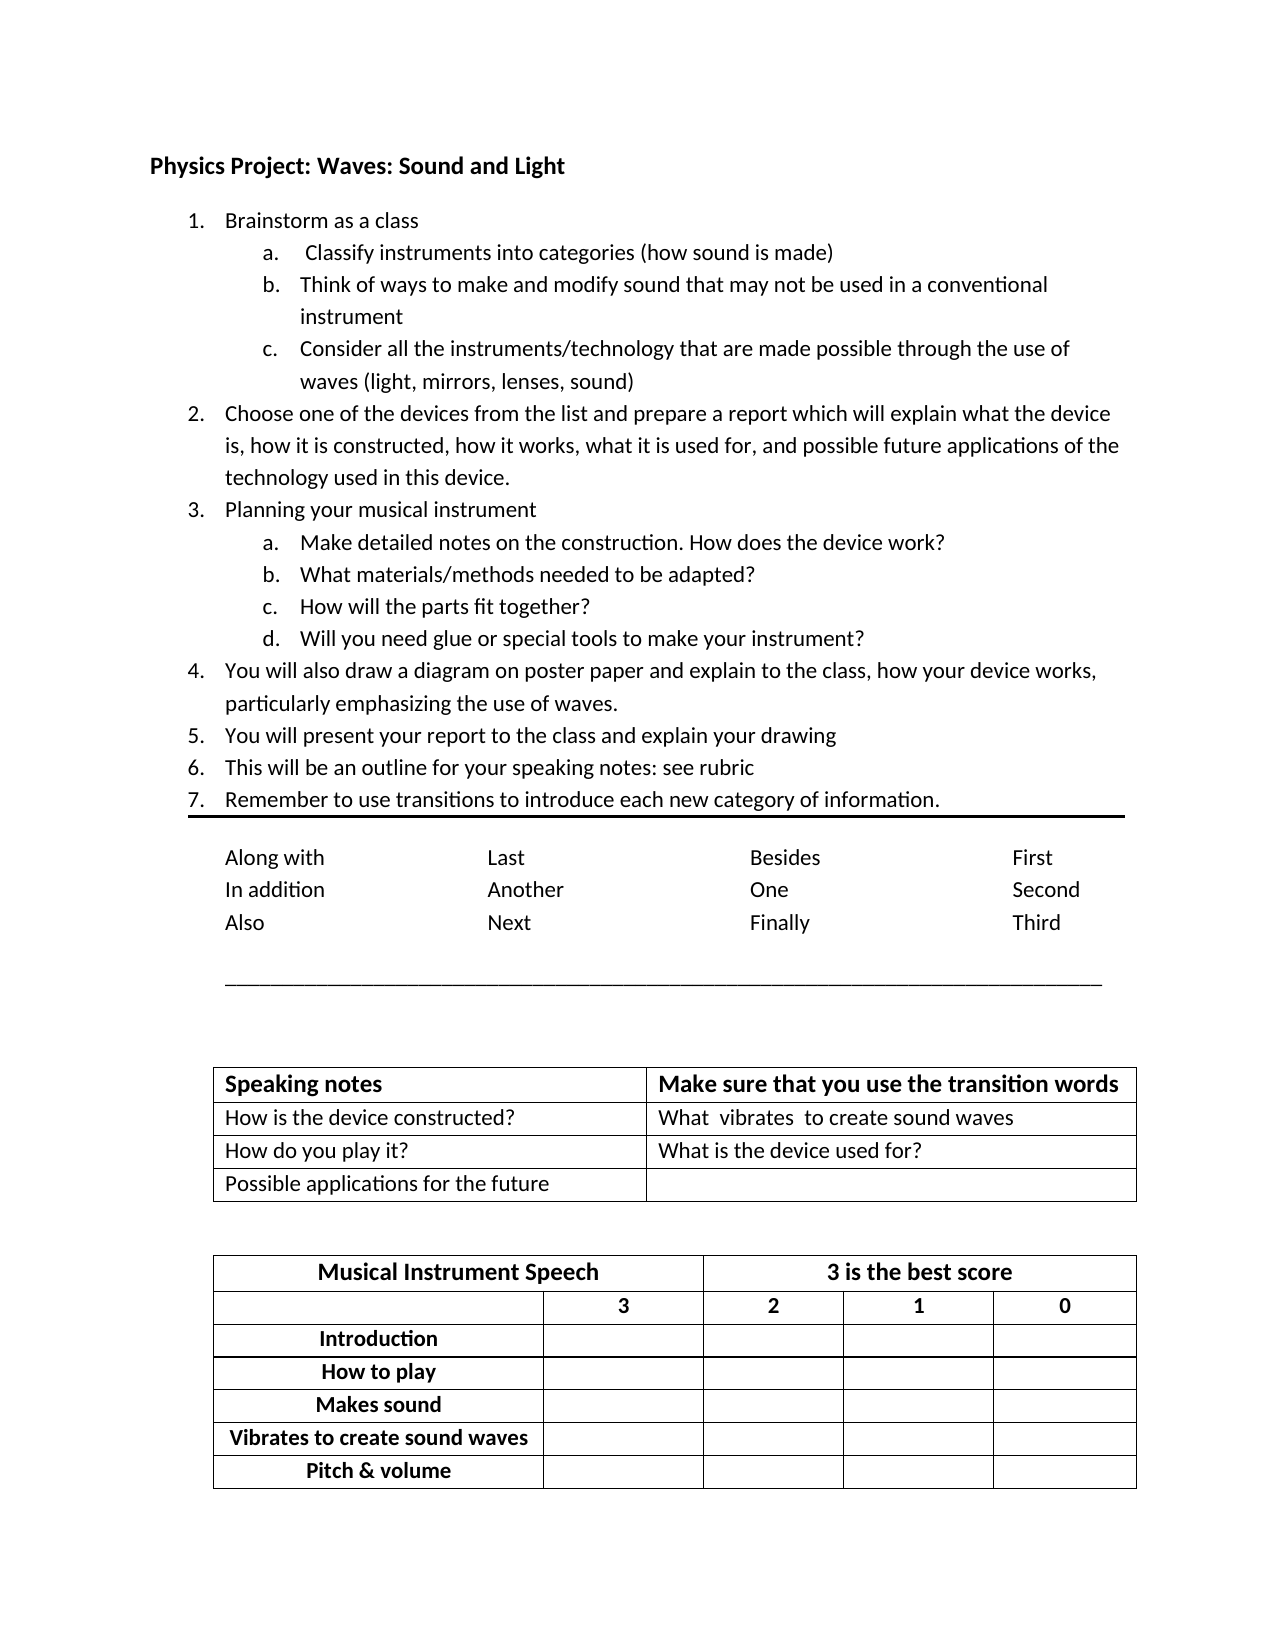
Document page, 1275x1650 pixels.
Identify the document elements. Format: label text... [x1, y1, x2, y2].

list Classify instruments into categories (how sound is made) [262, 238, 1125, 266]
table_cell [994, 1423, 1136, 1455]
table_cell [994, 1390, 1136, 1422]
list Will you need glue or special tools to make your instrument? [262, 624, 1125, 652]
list Make detailed notes on the construction. How does the device work? [262, 528, 1125, 556]
table_cell [647, 1169, 1136, 1201]
table_cell [544, 1390, 703, 1422]
list Remember to use transitions to introduce each new category of information. [187, 785, 1125, 818]
table_cell [544, 1325, 703, 1356]
table_header Make sure that you use the transition words [647, 1068, 1136, 1102]
list Planning your musical instrument [187, 496, 1125, 523]
table_cell How do you play it? [214, 1136, 646, 1168]
table_cell [994, 1358, 1136, 1389]
table_cell 1 [844, 1292, 993, 1323]
list First [1012, 843, 1125, 871]
table_cell Introduction [214, 1325, 543, 1356]
table_header Speaking notes [214, 1068, 646, 1102]
list Last [487, 843, 600, 871]
table_cell What vibrates to create sound waves [647, 1103, 1136, 1135]
table_cell Vibrates to create sound waves [214, 1423, 543, 1455]
table_cell [704, 1358, 843, 1389]
text Physics Project: Waves: Sound and Light [150, 150, 1125, 181]
table_cell [544, 1456, 703, 1488]
table_cell How to play [214, 1358, 543, 1389]
list Another [487, 876, 600, 904]
table_cell [844, 1325, 993, 1356]
table_cell Possible applications for the future [214, 1169, 646, 1201]
list Third [1012, 908, 1125, 936]
table_header 3 is the best score [704, 1256, 1136, 1291]
list Along with [225, 843, 337, 871]
list Finally [750, 908, 862, 936]
table_cell How is the device constructed? [214, 1103, 646, 1135]
list Also [225, 908, 337, 936]
list What materials/methods needed to be adapted? [262, 560, 1125, 588]
list Second [1012, 876, 1125, 904]
table_cell [214, 1292, 543, 1323]
list How will the parts fit together? [262, 592, 1125, 620]
list One [750, 876, 862, 904]
list Think of ways to make and modify sound that may not be used in a conventional instrument [262, 270, 1125, 330]
table_cell [844, 1358, 993, 1389]
list Besides [750, 843, 862, 871]
table_cell [994, 1325, 1136, 1356]
list In addition [225, 876, 337, 904]
table_cell [844, 1390, 993, 1422]
table_cell [704, 1390, 843, 1422]
table_cell [994, 1456, 1136, 1488]
list Next [487, 908, 600, 936]
table_header Musical Instrument Speech [214, 1256, 703, 1291]
list You will also draw a diagram on poster paper and explain to the class, how your device works, particularly emphasizing the use of waves. [187, 656, 1125, 717]
table_cell [544, 1358, 703, 1389]
list Choose one of the devices from the list and prepare a report which will explain what the device is, how it is constructed, how it works, what it is used for, and possible future applications of the technology used in this device. [187, 399, 1125, 491]
table_cell 3 [544, 1292, 703, 1323]
table_cell 2 [704, 1292, 843, 1323]
table_cell What is the device used for? [647, 1136, 1136, 1168]
table_cell Pitch & volume [214, 1456, 543, 1488]
list This will be an outline for your speaking notes: see rubric [187, 753, 1125, 781]
list You will present your report to the class and explain your drawing [187, 721, 1125, 749]
table_cell [844, 1423, 993, 1455]
list _____________________________________________________________________________ [225, 961, 1125, 989]
table_cell [844, 1456, 993, 1488]
table_cell [704, 1456, 843, 1488]
table_cell [704, 1325, 843, 1356]
table_cell [704, 1423, 843, 1455]
list Consider all the instruments/technology that are made possible through the use of waves (light, mirrors, lenses, sound) [262, 334, 1125, 395]
table_cell [544, 1423, 703, 1455]
list Brainstorm as a class [187, 206, 1125, 234]
table_cell 0 [994, 1292, 1136, 1323]
table_cell Makes sound [214, 1390, 543, 1422]
